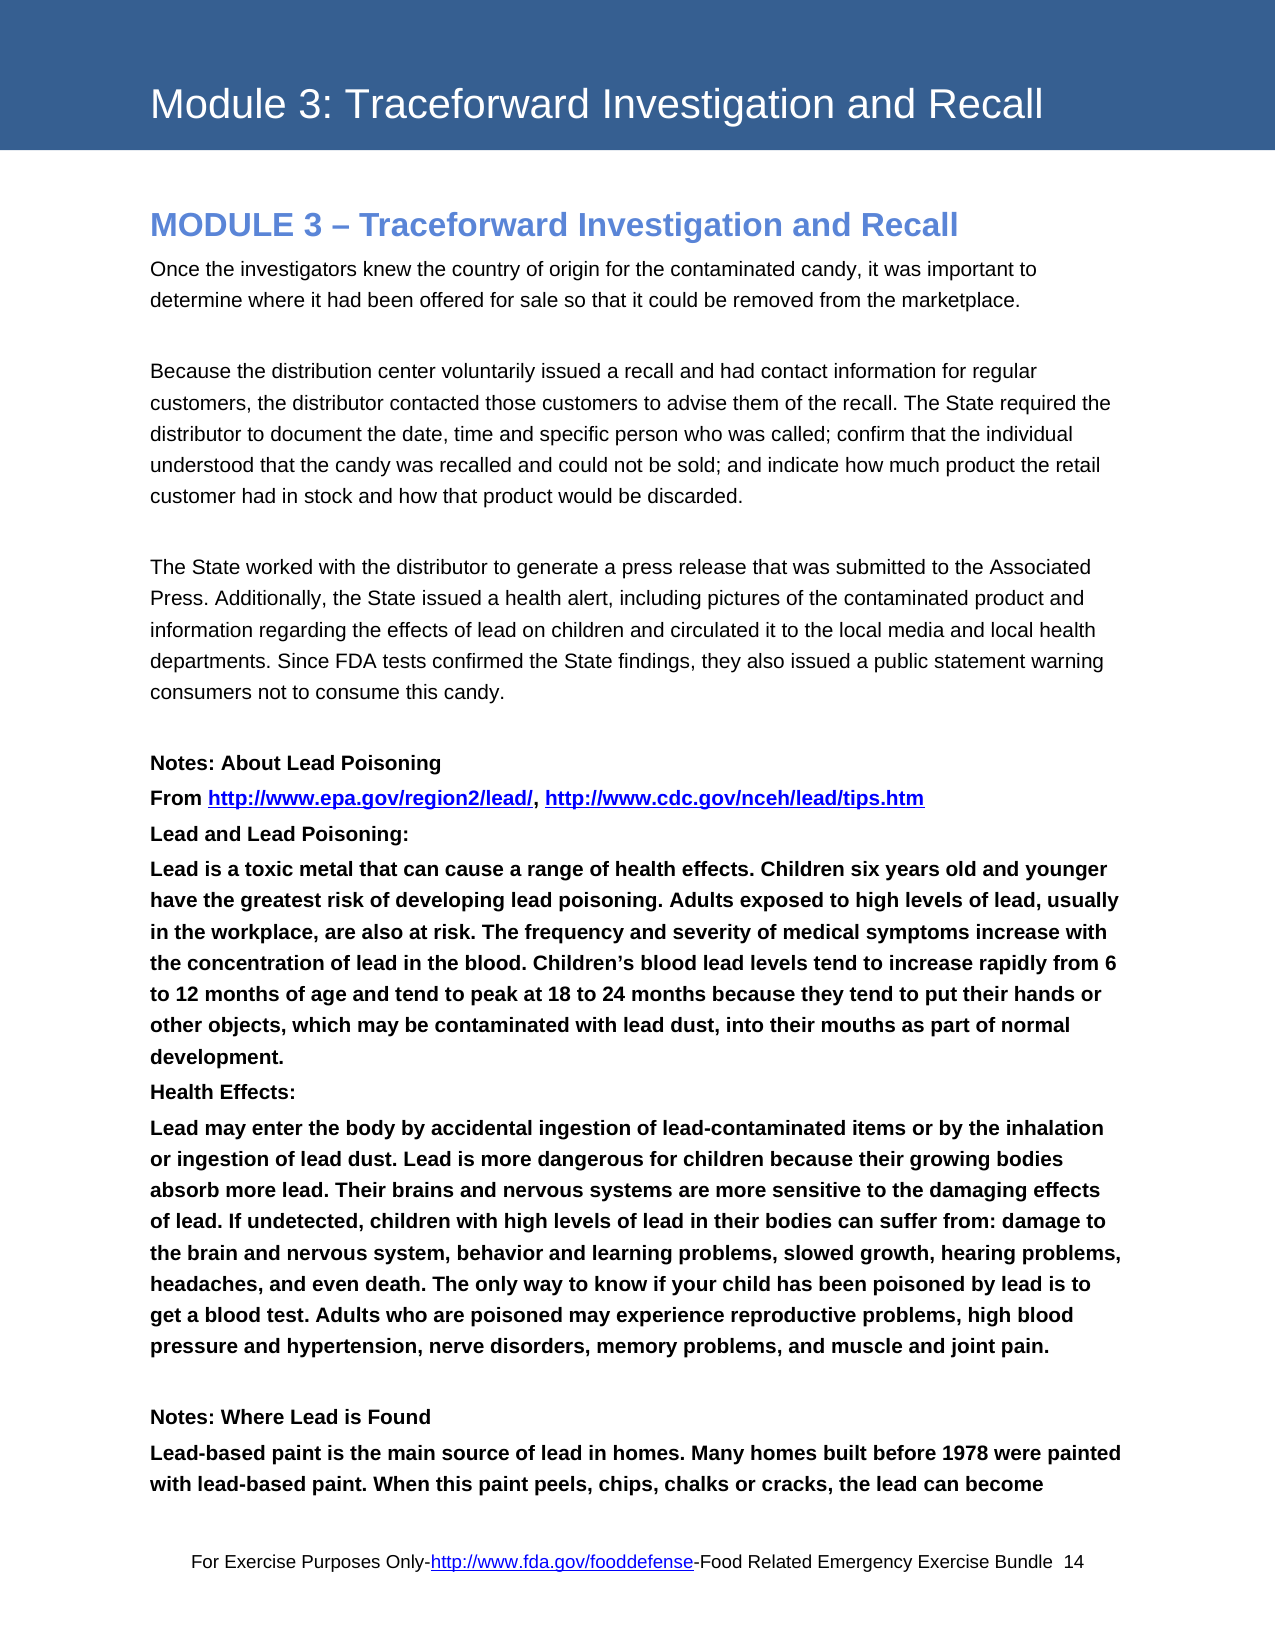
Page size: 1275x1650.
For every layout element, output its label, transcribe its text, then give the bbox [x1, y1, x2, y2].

subtitle MODULE 3 – Traceforward Investigation and Recall [150, 205, 1125, 243]
text The State worked with the distributor to generate a press release that was submitted to the Associated Press. Additionally, the State issued a health alert, including pictures of the contaminated product and information regarding the effects of lead on children and circulated it to the local media and local health departments. Since FDA tests confirmed the State findings, they also issued a public statement warning consumers not to consume this candy. [150, 548, 1125, 704]
text Notes: Where Lead is Found [150, 1398, 1125, 1429]
text Notes: About Lead Poisoning [150, 743, 1125, 775]
text Because the distribution center voluntarily issued a recall and had contact information for regular customers, the distributor contacted those customers to advise them of the recall. The State required the distributor to document the date, time and specific person who was called; confirm that the individual understood that the candy was recalled and could not be sold; and indicate how much product the retail customer had in stock and how that product would be discarded. [150, 352, 1125, 508]
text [150, 1433, 1125, 1496]
text From http://www.epa.gov/region2/lead/, http://www.cdc.gov/nceh/lead/tips.htm [150, 779, 1125, 810]
text Lead is a toxic metal that can cause a range of health effects. Children six years old and younger have the greatest risk of developing lead poisoning. Adults exposed to high levels of lead, usually in the workplace, are also at risk. The frequency and severity of medical symptoms increase with the concentration of lead in the blood. Children’s blood lead levels tend to increase rapidly from 6 to 12 months of age and tend to peak at 18 to 24 months because they tend to put their hands or other objects, which may be contaminated with lead dust, into their mouths as part of normal development. [150, 850, 1125, 1068]
text Once the investigators knew the country of origin for the contaminated candy, it was important to determine where it had been offered for sale so that it could be removed from the marketplace. [150, 250, 1125, 312]
text Lead may enter the body by accidental ingestion of lead-contaminated items or by the inhalation or ingestion of lead dust. Lead is more dangerous for children because their growing bodies absorb more lead. Their brains and nervous systems are more sensitive to the damaging effects of lead. If undetected, children with high levels of lead in their bodies can suffer from: damage to the brain and nervous system, behavior and learning problems, slowed growth, hearing problems, headaches, and even death. The only way to know if your child has been poisoned by lead is to get a blood test. Adults who are poisoned may experience reproductive problems, high blood pressure and hypertension, nerve disorders, memory problems, and muscle and joint pain. [150, 1108, 1125, 1358]
text Lead and Lead Poisoning: [150, 814, 1125, 846]
text Health Effects: [150, 1073, 1125, 1104]
